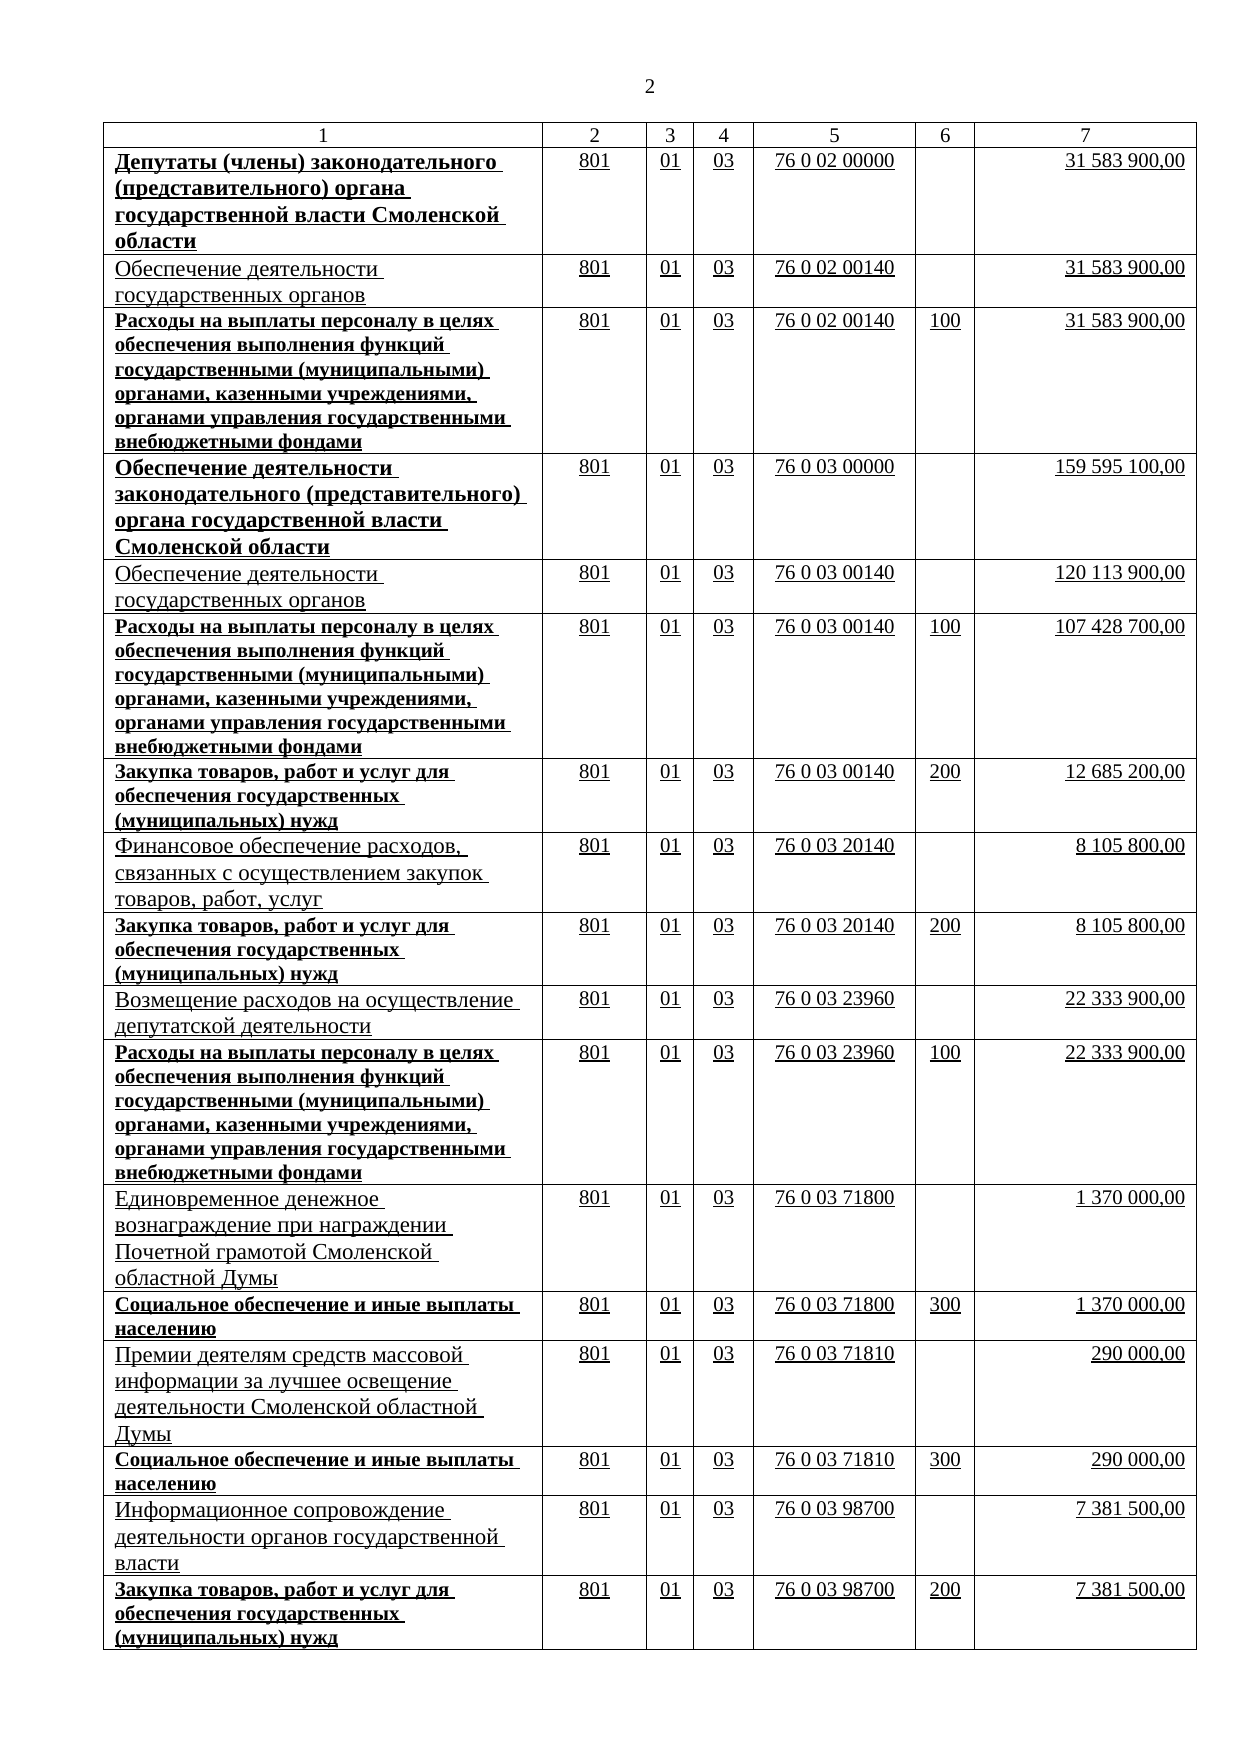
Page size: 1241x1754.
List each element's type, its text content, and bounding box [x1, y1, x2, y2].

table_cell Финансовое обеспечение расходов, связанных с осуществлением закупок товаров, работ, услуг [104, 833, 542, 912]
table_cell 01 [647, 759, 693, 832]
table_cell 22 333 900,00 [975, 986, 1196, 1039]
table_cell Обеспечение деятельности государственных органов [104, 560, 542, 613]
table_cell Обеспечение деятельности законодательного (представительного) органа государственной власти Смоленской области [104, 454, 542, 559]
table_cell Закупка товаров, работ и услуг для обеспечения государственных (муниципальных) нужд [104, 1576, 542, 1649]
table_cell 801 [543, 1292, 646, 1340]
table_cell 801 [543, 759, 646, 832]
table_cell Социальное обеспечение и иные выплаты населению [104, 1447, 542, 1495]
table_header 3 [647, 123, 693, 147]
table_cell 76 0 03 23960 [754, 986, 915, 1039]
table_cell 01 [647, 1496, 693, 1575]
table_cell 76 0 03 00140 [754, 759, 915, 832]
table_cell 801 [543, 560, 646, 613]
table_cell 31 583 900,00 [975, 308, 1196, 453]
table_cell [916, 986, 974, 1039]
table_cell 801 [543, 1341, 646, 1446]
table_cell 03 [694, 308, 753, 453]
table_cell 76 0 03 71800 [754, 1185, 915, 1291]
table_cell 801 [543, 454, 646, 559]
table_cell 03 [694, 1341, 753, 1446]
table_cell 76 0 03 00140 [754, 614, 915, 758]
table_cell 01 [647, 308, 693, 453]
table_cell 03 [694, 1040, 753, 1184]
table_cell 76 0 03 98700 [754, 1496, 915, 1575]
table_cell Единовременное денежное вознаграждение при награждении Почетной грамотой Смоленской областной Думы [104, 1185, 542, 1291]
table_cell 159 595 100,00 [975, 454, 1196, 559]
table_cell 76 0 03 23960 [754, 1040, 915, 1184]
table_cell 76 0 03 71800 [754, 1292, 915, 1340]
table_cell Закупка товаров, работ и услуг для обеспечения государственных (муниципальных) нужд [104, 759, 542, 832]
table_cell 76 0 02 00140 [754, 255, 915, 307]
table_cell [916, 454, 974, 559]
table_cell [916, 560, 974, 613]
table_header 5 [754, 123, 915, 147]
table_cell 76 0 03 20140 [754, 833, 915, 912]
table_cell 03 [694, 1292, 753, 1340]
table_cell 100 [916, 308, 974, 453]
table_cell 01 [647, 614, 693, 758]
table_cell 801 [543, 1040, 646, 1184]
table_header 1 [104, 123, 542, 147]
table_cell 01 [647, 560, 693, 613]
table_cell [916, 833, 974, 912]
table_cell Социальное обеспечение и иные выплаты населению [104, 1292, 542, 1340]
table_cell 8 105 800,00 [975, 913, 1196, 985]
table_cell 22 333 900,00 [975, 1040, 1196, 1184]
table_cell 01 [647, 148, 693, 253]
table_cell 01 [647, 454, 693, 559]
table_cell 01 [647, 255, 693, 307]
table_cell 300 [916, 1447, 974, 1495]
table_cell 03 [694, 833, 753, 912]
table_cell 200 [916, 913, 974, 985]
table_cell 01 [647, 1040, 693, 1184]
table_cell 100 [916, 614, 974, 758]
table_cell 801 [543, 308, 646, 453]
table_cell 01 [647, 986, 693, 1039]
table_cell 76 0 03 00000 [754, 454, 915, 559]
table_cell Обеспечение деятельности государственных органов [104, 255, 542, 307]
table_cell 03 [694, 255, 753, 307]
table_cell 801 [543, 833, 646, 912]
table_cell 76 0 02 00000 [754, 148, 915, 253]
table_cell 7 381 500,00 [975, 1496, 1196, 1575]
table_cell 03 [694, 986, 753, 1039]
table_cell 76 0 02 00140 [754, 308, 915, 453]
table_cell 01 [647, 913, 693, 985]
table_cell 76 0 03 00140 [754, 560, 915, 613]
table_cell [916, 1341, 974, 1446]
table_cell 03 [694, 1496, 753, 1575]
table_header 6 [916, 123, 974, 147]
table_cell 801 [543, 913, 646, 985]
table_cell 1 370 000,00 [975, 1185, 1196, 1291]
table_cell 31 583 900,00 [975, 255, 1196, 307]
table_cell 03 [694, 614, 753, 758]
table_cell 01 [647, 1292, 693, 1340]
table_cell 300 [916, 1292, 974, 1340]
table_cell 801 [543, 1576, 646, 1649]
table_cell 03 [694, 148, 753, 253]
table_cell 801 [543, 1447, 646, 1495]
table_cell 01 [647, 833, 693, 912]
table_cell 1 370 000,00 [975, 1292, 1196, 1340]
table_cell [916, 255, 974, 307]
table_cell Закупка товаров, работ и услуг для обеспечения государственных (муниципальных) нужд [104, 913, 542, 985]
table_cell 290 000,00 [975, 1447, 1196, 1495]
table_cell 03 [694, 454, 753, 559]
table_cell 01 [647, 1447, 693, 1495]
table_cell 76 0 03 20140 [754, 913, 915, 985]
table_cell 290 000,00 [975, 1341, 1196, 1446]
table_cell 03 [694, 759, 753, 832]
table_cell 01 [647, 1576, 693, 1649]
table_cell Депутаты (члены) законодательного (представительного) органа государственной власти Смоленской области [104, 148, 542, 253]
table_cell 801 [543, 255, 646, 307]
table_cell [916, 1185, 974, 1291]
table_cell Премии деятелям средств массовой информации за лучшее освещение деятельности Смоленской областной Думы [104, 1341, 542, 1446]
table_cell 200 [916, 759, 974, 832]
table_cell 76 0 03 71810 [754, 1341, 915, 1446]
table_cell Возмещение расходов на осуществление депутатской деятельности [104, 986, 542, 1039]
table_header 2 [543, 123, 646, 147]
table_header 4 [694, 123, 753, 147]
table_cell 801 [543, 1185, 646, 1291]
table_cell 03 [694, 560, 753, 613]
table_cell 76 0 03 71810 [754, 1447, 915, 1495]
table_cell 01 [647, 1341, 693, 1446]
table_cell 801 [543, 148, 646, 253]
table_cell 801 [543, 986, 646, 1039]
table_cell 03 [694, 913, 753, 985]
table_cell 100 [916, 1040, 974, 1184]
table_cell 03 [694, 1447, 753, 1495]
table_cell 200 [916, 1576, 974, 1649]
table_cell 801 [543, 614, 646, 758]
table_cell Информационное сопровождение деятельности органов государственной власти [104, 1496, 542, 1575]
table_cell 107 428 700,00 [975, 614, 1196, 758]
table_cell 03 [694, 1185, 753, 1291]
table_cell 12 685 200,00 [975, 759, 1196, 832]
table_cell 801 [543, 1496, 646, 1575]
table_cell 120 113 900,00 [975, 560, 1196, 613]
table_cell 01 [647, 1185, 693, 1291]
table_cell 76 0 03 98700 [754, 1576, 915, 1649]
table_header 7 [975, 123, 1196, 147]
table_cell [916, 148, 974, 253]
table_cell 31 583 900,00 [975, 148, 1196, 253]
table_cell 7 381 500,00 [975, 1576, 1196, 1649]
table_cell 8 105 800,00 [975, 833, 1196, 912]
table_cell 03 [694, 1576, 753, 1649]
table_cell [916, 1496, 974, 1575]
